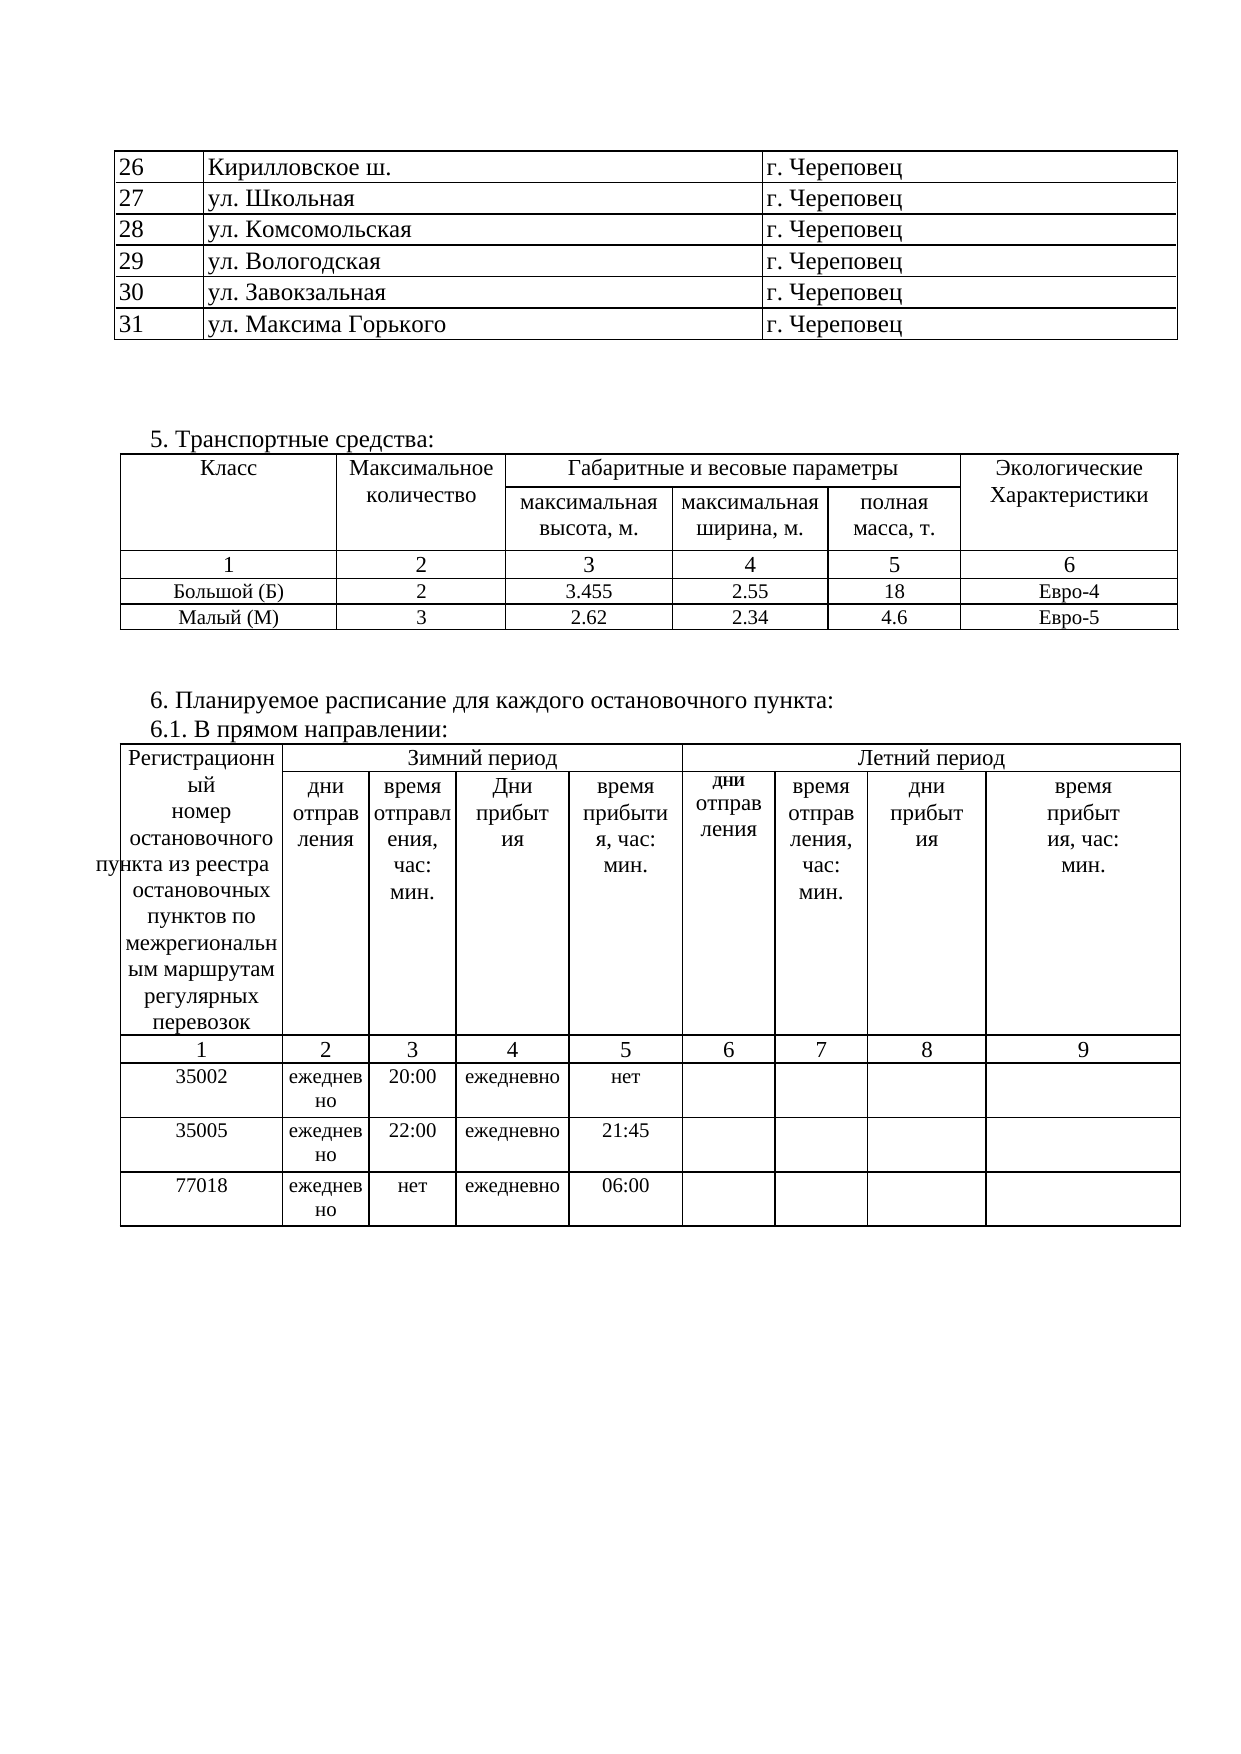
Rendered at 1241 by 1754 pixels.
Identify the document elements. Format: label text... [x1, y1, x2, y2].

text 6.1. В прямом направлении: [150, 714, 1090, 743]
table_cell 3 [370, 1036, 455, 1062]
table_cell Малый (М) [121, 605, 336, 629]
table_cell время прибыт ия, час: мин. [987, 772, 1180, 1034]
table_cell ул. Завокзальная [204, 277, 762, 307]
table_cell 2.34 [673, 605, 827, 629]
table_cell нет [370, 1173, 455, 1225]
table_header Максимальное количество [337, 455, 505, 549]
table_header Регистрационный номер остановочного пункта из реестра остановочных пунктов по межрегиональным маршрутам регулярных перевозок [121, 745, 282, 1034]
table_cell Евро-5 [961, 605, 1177, 629]
table_cell г. Череповец [763, 181, 1177, 213]
table_cell 18 [829, 579, 960, 603]
table_cell 3.455 [506, 579, 672, 603]
table_cell 5 [829, 551, 960, 577]
table_cell дни отправ ления [283, 772, 368, 1034]
table_cell ежедневно [283, 1118, 368, 1171]
table_cell [683, 1118, 774, 1171]
table_header Летний период [683, 745, 1180, 771]
table_cell 8 [868, 1036, 985, 1062]
table_cell максимальная ширина, м. [673, 488, 827, 549]
table_cell [683, 1173, 774, 1225]
table_cell 2.62 [506, 605, 672, 629]
table_cell 5 [570, 1036, 682, 1062]
table_cell г. Череповец [763, 213, 1177, 244]
table_cell [868, 1173, 985, 1225]
table_cell 6 [961, 551, 1177, 577]
table_cell [987, 1064, 1180, 1117]
table_cell 22:00 [370, 1118, 455, 1171]
table_cell г. Череповец [763, 244, 1177, 276]
table_cell г. Череповец [763, 276, 1177, 307]
table_cell 30 [115, 277, 203, 307]
table_cell [987, 1173, 1180, 1225]
table_cell 4 [457, 1036, 568, 1062]
table_cell ежедневно [457, 1118, 568, 1171]
table_cell [776, 1173, 867, 1225]
table_cell 9 [987, 1036, 1180, 1062]
table_cell ул. Вологодская [204, 246, 762, 276]
table_cell 20:00 [370, 1064, 455, 1117]
table_cell 6 [683, 1036, 774, 1062]
table_cell 31 [115, 308, 203, 339]
table_cell 3 [337, 605, 505, 629]
table_cell ежедневно [457, 1173, 568, 1225]
table_cell 4.6 [829, 605, 960, 629]
table_cell ежедневно [283, 1173, 368, 1225]
table_cell 2.55 [673, 579, 827, 603]
table_cell 7 [776, 1036, 867, 1062]
table_cell 3 [506, 551, 672, 577]
table_cell ул. Комсомольская [204, 215, 762, 244]
table_cell 21:45 [570, 1118, 682, 1171]
table_cell 06:00 [570, 1173, 682, 1225]
table_cell 35005 [121, 1118, 282, 1171]
table_cell [868, 1118, 985, 1171]
table_cell 28 [115, 214, 203, 244]
table_cell дни прибыт ия [868, 772, 985, 1034]
table_cell 26 [115, 152, 203, 181]
table_header Зимний период [283, 745, 682, 771]
table_cell ежедневно [283, 1064, 368, 1117]
table_cell 2 [337, 551, 505, 577]
table_cell 4 [673, 551, 827, 577]
table_cell 2 [283, 1036, 368, 1062]
table_cell ДНИ отправ ления [683, 772, 774, 1034]
table_cell г. Череповец [763, 152, 1177, 181]
table_cell ул. Максима Горького [204, 309, 762, 339]
table_cell Дни прибыт ия [457, 772, 568, 1034]
table_cell Евро-4 [961, 579, 1177, 603]
table_cell Кирилловское ш. [204, 152, 762, 181]
text 5. Транспортные средства: [150, 424, 1090, 453]
table_header Экологические Характеристики [961, 455, 1177, 549]
table_cell 77018 [121, 1173, 282, 1225]
table_cell [987, 1118, 1180, 1171]
table_cell Большой (Б) [121, 579, 336, 603]
table_cell 35002 [121, 1064, 282, 1117]
table_cell [776, 1118, 867, 1171]
table_cell время отправ ления, час: мин. [776, 772, 867, 1034]
text 6. Планируемое расписание для каждого остановочного пункта: [150, 685, 1090, 714]
table_cell ул. Школьная [204, 183, 762, 213]
table_cell 29 [115, 245, 203, 276]
table_cell 2 [337, 579, 505, 603]
table_cell максимальная высота, м. [506, 488, 672, 549]
table_cell [683, 1064, 774, 1117]
table_header Габаритные и весовые параметры [506, 455, 960, 486]
table_cell нет [570, 1064, 682, 1117]
table_cell ежедневно [457, 1064, 568, 1117]
table_cell полная масса, т. [829, 488, 960, 549]
table_cell [868, 1064, 985, 1117]
table_cell 1 [121, 1036, 282, 1062]
table_cell [776, 1064, 867, 1117]
table_cell г. Череповец [763, 307, 1177, 339]
table_cell время прибыти я, час: мин. [570, 772, 682, 1034]
table_cell время отправл ения, час: мин. [370, 772, 455, 1034]
table_cell 27 [115, 183, 203, 213]
table_cell 1 [121, 551, 336, 577]
table_header Класс [121, 455, 336, 549]
